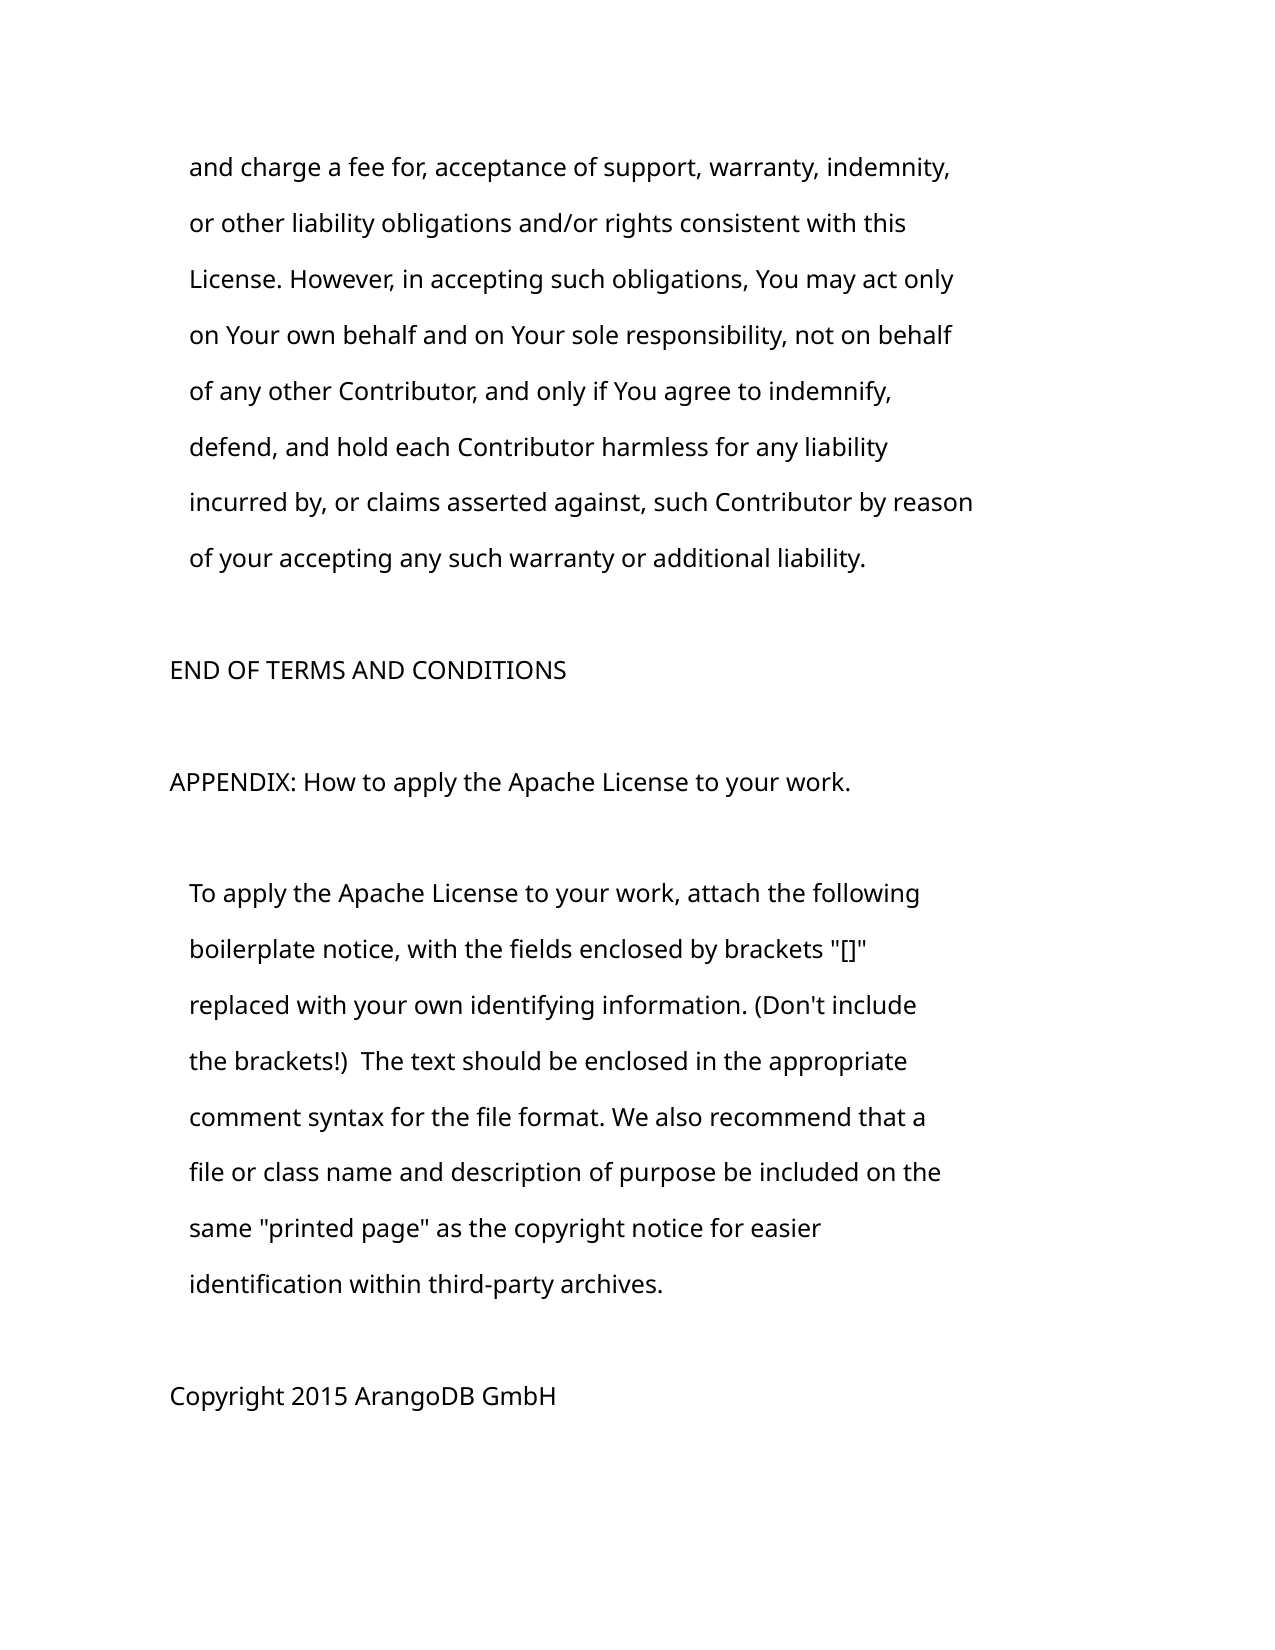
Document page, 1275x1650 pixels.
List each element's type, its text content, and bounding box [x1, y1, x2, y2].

text same "printed page" as the copyright notice for easier [150, 1211, 1125, 1245]
text incurred by, or claims asserted against, such Contributor by reason [150, 485, 1125, 519]
text Copyright 2015 ArangoDB GmbH [150, 1378, 1125, 1412]
text of your accepting any such warranty or additional liability. [150, 541, 1125, 575]
text replaced with your own identifying information. (Don't include [150, 987, 1125, 1022]
text or other liability obligations and/or rights consistent with this [150, 206, 1125, 240]
text comment syntax for the file format. We also recommend that a [150, 1099, 1125, 1133]
text APPENDIX: How to apply the Apache License to your work. [150, 764, 1125, 798]
text License. However, in accepting such obligations, You may act only [150, 262, 1125, 296]
text on Your own behalf and on Your sole responsibility, not on behalf [150, 317, 1125, 352]
text file or class name and description of purpose be included on the [150, 1155, 1125, 1189]
text of any other Contributor, and only if You agree to indemnify, [150, 373, 1125, 407]
text defend, and hold each Contributor harmless for any liability [150, 429, 1125, 463]
text boilerplate notice, with the fields enclosed by brackets "[]" [150, 932, 1125, 966]
text and charge a fee for, acceptance of support, warranty, indemnity, [150, 150, 1125, 184]
text identification within third-party archives. [150, 1267, 1125, 1301]
text the brackets!) The text should be enclosed in the appropriate [150, 1043, 1125, 1077]
text To apply the Apache License to your work, attach the following [150, 876, 1125, 910]
text END OF TERMS AND CONDITIONS [150, 652, 1125, 687]
